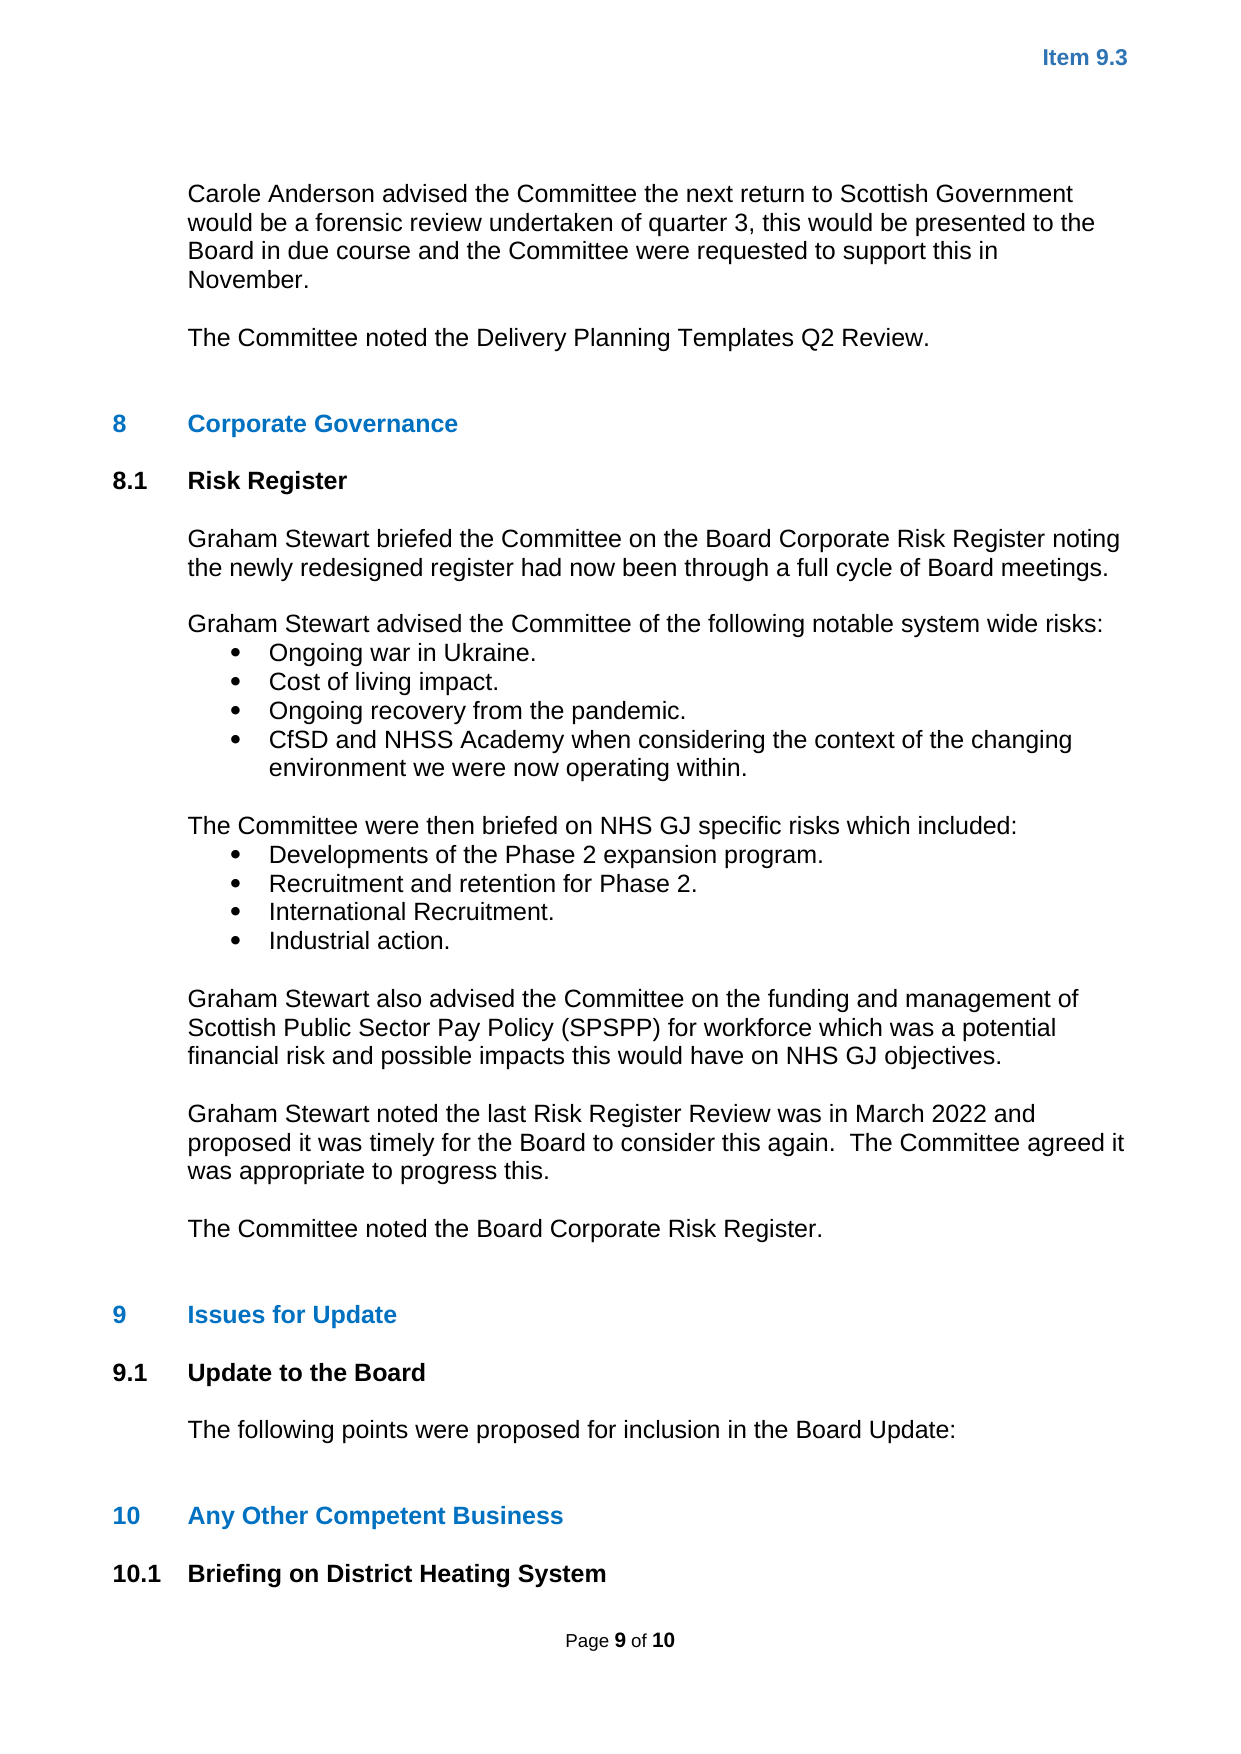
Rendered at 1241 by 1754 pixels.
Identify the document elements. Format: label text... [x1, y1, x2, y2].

list Industrial action. [231, 926, 1128, 955]
text The following points were proposed for inclusion in the Board Update: [112, 1415, 1128, 1444]
text 8.1 Risk Register [112, 466, 1128, 495]
list Ongoing recovery from the pandemic. [231, 696, 1128, 724]
text The Committee noted the Board Corporate Risk Register. [112, 1214, 1128, 1243]
text 10 Any Other Competent Business [112, 1501, 1128, 1530]
list Recruitment and retention for Phase 2. [231, 868, 1128, 897]
list Ongoing war in Ukraine. [231, 638, 1128, 667]
text Graham Stewart also advised the Committee on the funding and management of Scottish Public Sector Pay Policy (SPSPP) for workforce which was a potential financial risk and possible impacts this would have on NHS GJ objectives. [187, 984, 1128, 1070]
text Graham Stewart briefed the Committee on the Board Corporate Risk Register noting the newly redesigned register had now been through a full cycle of Board meetings. [187, 524, 1128, 581]
list International Recruitment. [231, 897, 1128, 926]
text Carole Anderson advised the Committee the next return to Scottish Government would be a forensic review undertaken of quarter 3, this would be presented to the Board in due course and the Committee were requested to support this in November. [187, 179, 1128, 294]
text The Committee were then briefed on NHS GJ specific risks which included: [112, 811, 1128, 840]
list Developments of the Phase 2 expansion program. [231, 840, 1128, 868]
text 9 Issues for Update [112, 1300, 1128, 1329]
list CfSD and NHSS Academy when considering the context of the changing environment we were now operating within. [231, 724, 1128, 782]
text 8 Corporate Governance [112, 409, 1128, 437]
text 10.1 Briefing on District Heating System [112, 1559, 1128, 1588]
text Graham Stewart noted the last Risk Register Review was in March 2022 and proposed it was timely for the Board to consider this again. The Committee agreed it was appropriate to progress this. [187, 1099, 1128, 1185]
text The Committee noted the Delivery Planning Templates Q2 Review. [112, 322, 1128, 351]
text 9.1 Update to the Board [112, 1358, 1128, 1386]
list Cost of living impact. [231, 667, 1128, 696]
text Graham Stewart advised the Committee of the following notable system wide risks: [187, 609, 1128, 638]
